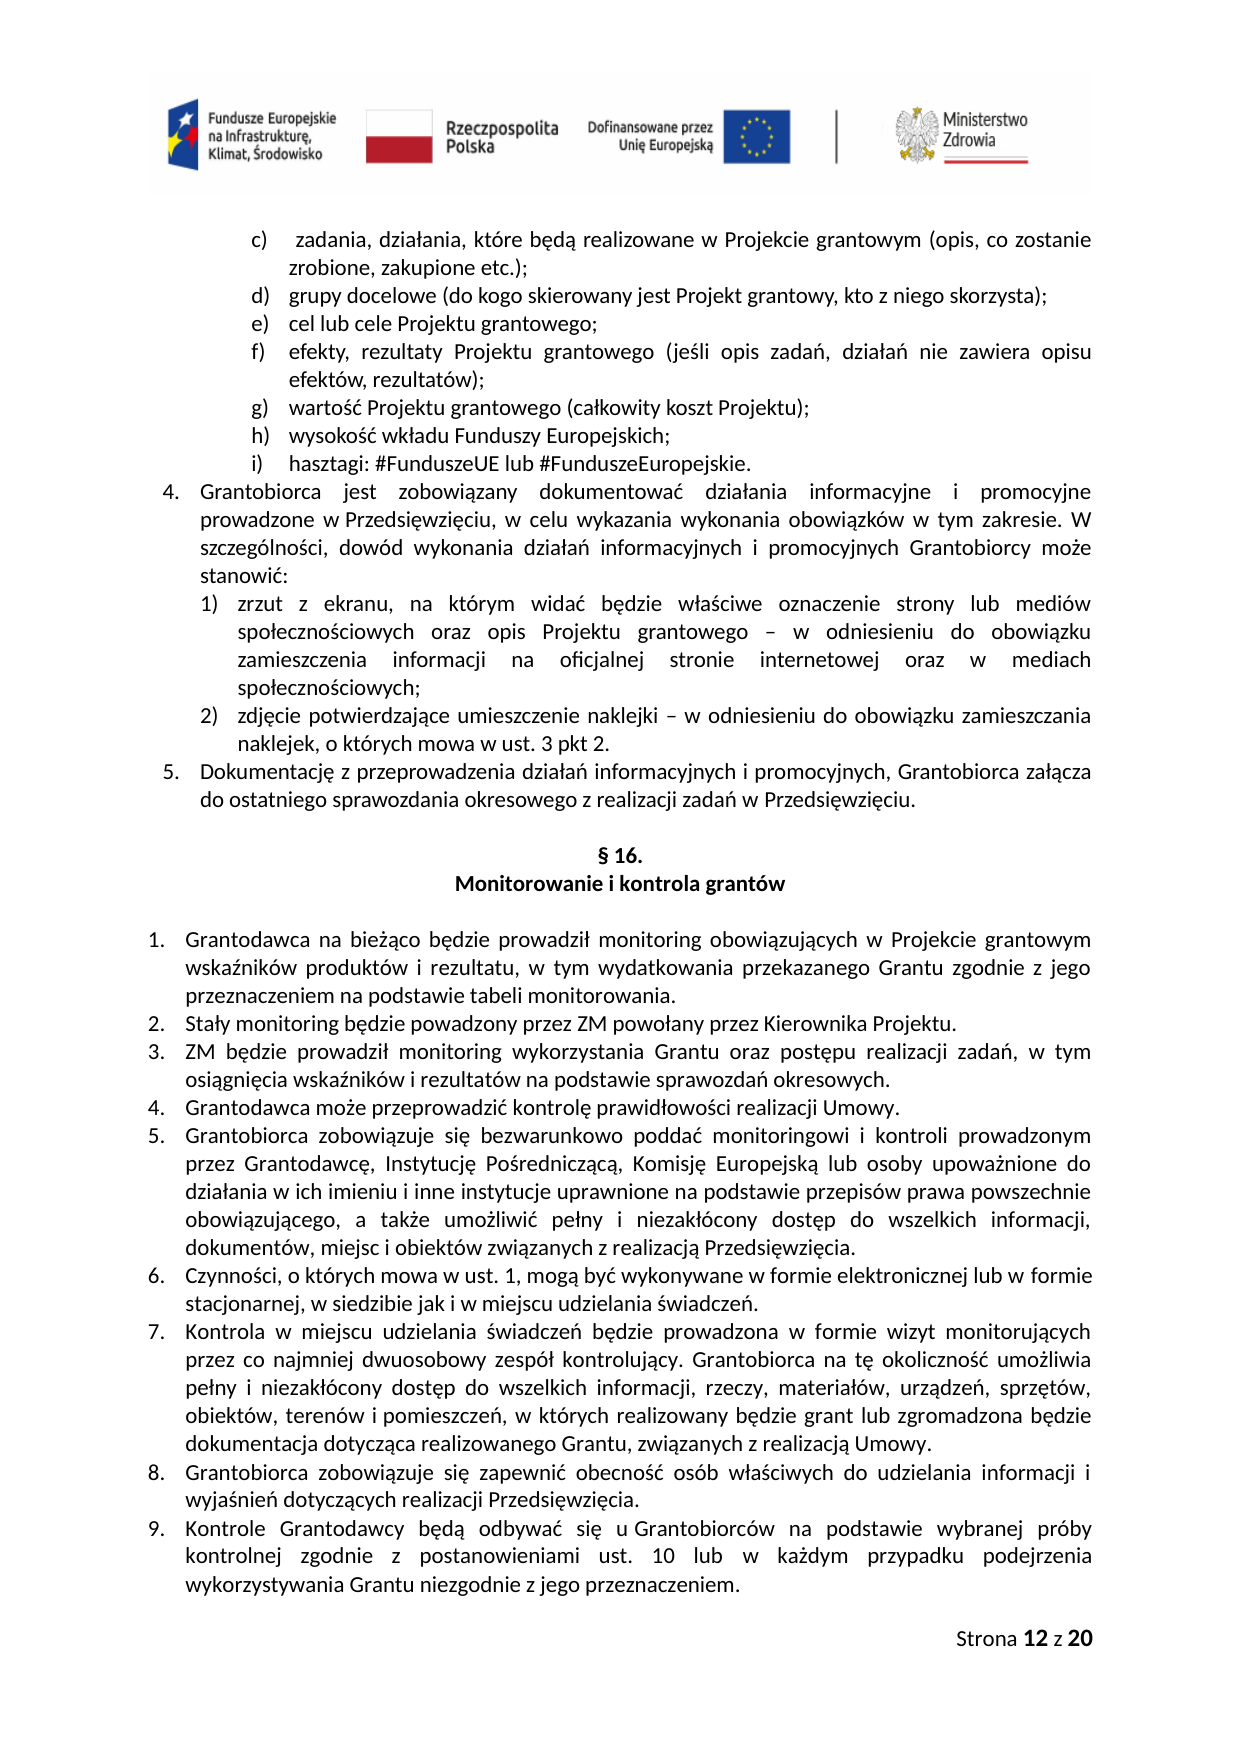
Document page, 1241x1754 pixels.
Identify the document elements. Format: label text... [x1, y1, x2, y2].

list ZM będzie prowadził monitoring wykorzystania Grantu oraz postępu realizacji zadań, w tym osiągnięcia wskaźników i rezultatów na podstawie sprawozdań okresowych. [148, 1037, 1093, 1093]
list Dokumentację z przeprowadzenia działań informacyjnych i promocyjnych, Grantobiorca załącza do ostatniego sprawozdania okresowego z realizacji zadań w Przedsięwzięciu. [162, 757, 1093, 813]
list Grantodawca może przeprowadzić kontrolę prawidłowości realizacji Umowy. [148, 1093, 1093, 1121]
list Czynności, o których mowa w ust. 1, mogą być wykonywane w formie elektronicznej lub w formie stacjonarnej, w siedzibie jak i w miejscu udzielania świadczeń. [148, 1261, 1093, 1317]
text § 16. [148, 841, 1093, 869]
list Grantobiorca zobowiązuje się bezwarunkowo poddać monitoringowi i kontroli prowadzonym przez Grantodawcę, Instytucję Pośredniczącą, Komisję Europejską lub osoby upoważnione do działania w ich imieniu i inne instytucje uprawnione na podstawie przepisów prawa powszechnie obowiązującego, a także umożliwić pełny i niezakłócony dostęp do wszelkich informacji, dokumentów, miejsc i obiektów związanych z realizacją Przedsięwzięcia. [148, 1121, 1093, 1261]
list wartość Projektu grantowego (całkowity koszt Projektu); [251, 393, 1093, 421]
list Grantodawca na bieżąco będzie prowadził monitoring obowiązujących w Projekcie grantowym wskaźników produktów i rezultatu, w tym wydatkowania przekazanego Grantu zgodnie z jego przeznaczeniem na podstawie tabeli monitorowania. [148, 925, 1093, 1009]
list Kontrole Grantodawcy będą odbywać się u Grantobiorców na podstawie wybranej próby kontrolnej zgodnie z postanowieniami ust. 10 lub w każdym przypadku podejrzenia wykorzystywania Grantu niezgodnie z jego przeznaczeniem. [148, 1514, 1093, 1598]
list grupy docelowe (do kogo skierowany jest Projekt grantowy, kto z niego skorzysta); [251, 281, 1093, 309]
list cel lub cele Projektu grantowego; [251, 309, 1093, 337]
list Kontrola w miejscu udzielania świadczeń będzie prowadzona w formie wizyt monitorujących przez co najmniej dwuosobowy zespół kontrolujący. Grantobiorca na tę okoliczność umożliwia pełny i niezakłócony dostęp do wszelkich informacji, rzeczy, materiałów, urządzeń, sprzętów, obiektów, terenów i pomieszczeń, w których realizowany będzie grant lub zgromadzona będzie dokumentacja dotycząca realizowanego Grantu, związanych z realizacją Umowy. [148, 1317, 1093, 1458]
list zrzut z ekranu, na którym widać będzie właściwe oznaczenie strony lub mediów społecznościowych oraz opis Projektu grantowego – w odniesieniu do obowiązku zamieszczenia informacji na oficjalnej stronie internetowej oraz w mediach społecznościowych; [200, 589, 1093, 701]
list Grantobiorca zobowiązuje się zapewnić obecność osób właściwych do udzielania informacji i wyjaśnień dotyczących realizacji Przedsięwzięcia. [148, 1458, 1093, 1514]
picture [147, 73, 1093, 197]
text Monitorowanie i kontrola grantów [148, 869, 1093, 897]
list wysokość wkładu Funduszy Europejskich; [251, 421, 1093, 449]
list Grantobiorca jest zobowiązany dokumentować działania informacyjne i promocyjne prowadzone w Przedsięwzięciu, w celu wykazania wykonania obowiązków w tym zakresie. W szczególności, dowód wykonania działań informacyjnych i promocyjnych Grantobiorcy może stanowić: [162, 477, 1093, 589]
list efekty, rezultaty Projektu grantowego (jeśli opis zadań, działań nie zawiera opisu efektów, rezultatów); [251, 337, 1093, 393]
list zadania, działania, które będą realizowane w Projekcie grantowym (opis, co zostanie zrobione, zakupione etc.); [251, 225, 1093, 281]
list zdjęcie potwierdzające umieszczenie naklejki – w odniesieniu do obowiązku zamieszczania naklejek, o których mowa w ust. 3 pkt 2. [200, 701, 1093, 757]
list Stały monitoring będzie powadzony przez ZM powołany przez Kierownika Projektu. [148, 1009, 1093, 1037]
list hasztagi: #FunduszeUE lub #FunduszeEuropejskie. [251, 449, 1093, 477]
